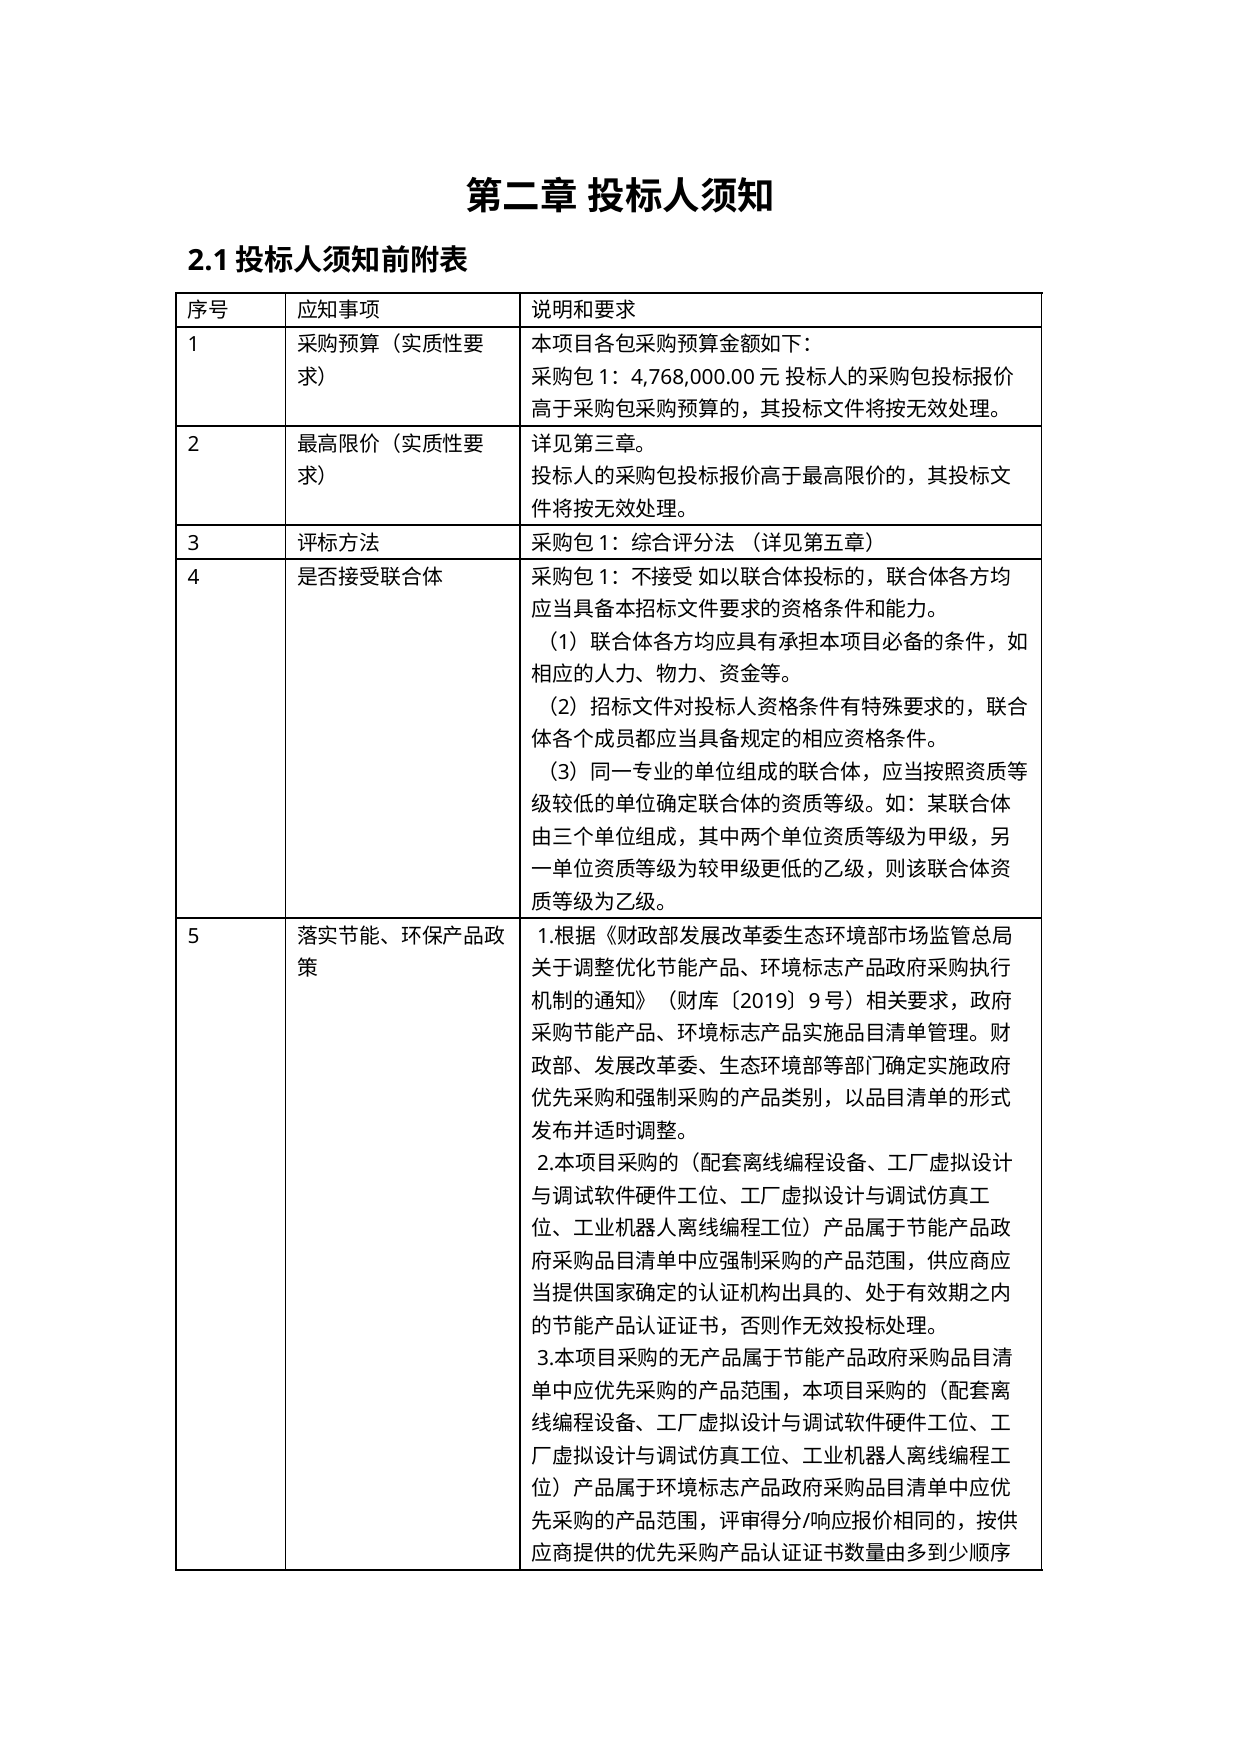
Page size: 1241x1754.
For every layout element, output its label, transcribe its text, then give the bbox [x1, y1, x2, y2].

table_cell 2 [177, 427, 285, 524]
table_cell 详见第三章。 投标人的采购包投标报价高于最高限价的，其投标文件将按无效处理。 [521, 427, 1041, 524]
table_cell 1 [177, 328, 285, 425]
table_cell 落实节能、环保产品政策 [286, 919, 519, 1569]
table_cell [521, 919, 1041, 1569]
table_cell 本项目各包采购预算金额如下： 采购包1：4,768,000.00元 投标人的采购包投标报价高于采购包采购预算的，其投标文件将按无效处理。 [521, 328, 1041, 425]
table_header 应知事项 [286, 294, 519, 326]
table_cell 最高限价（实质性要求） [286, 427, 519, 524]
table_cell 评标方法 [286, 526, 519, 558]
table_header 说明和要求 [521, 294, 1041, 326]
table_cell 3 [177, 526, 285, 558]
table_cell 采购包1：综合评分法 （详见第五章） [521, 526, 1041, 558]
table_header 序号 [177, 294, 285, 326]
text 2.1投标人须知前附表 [187, 227, 1053, 292]
text 第二章 投标人须知 [187, 162, 1053, 227]
table_cell 4 [177, 560, 285, 917]
table_cell 采购预算（实质性要求） [286, 328, 519, 425]
table_cell 5 [177, 919, 285, 1569]
table_cell 采购包1：不接受 如以联合体投标的，联合体各方均应当具备本招标文件要求的资格条件和能力。 （1）联合体各方均应具有承担本项目必备的条件，如相应的人力、物力、资金等。 （2）招标文件对投标人资格条件有特殊要求的，联合体各个成员都应当具备规定的相应资格条件。 （3）同一专业的单位组成的联合体，应当按照资质等级较低的单位确定联合体的资质等级。如：某联合体由三个单位组成，其中两个单位资质等级为甲级，另一单位资质等级为较甲级更低的乙级，则该联合体资质等级为乙级。 [521, 560, 1041, 917]
table_cell 是否接受联合体 [286, 560, 519, 917]
